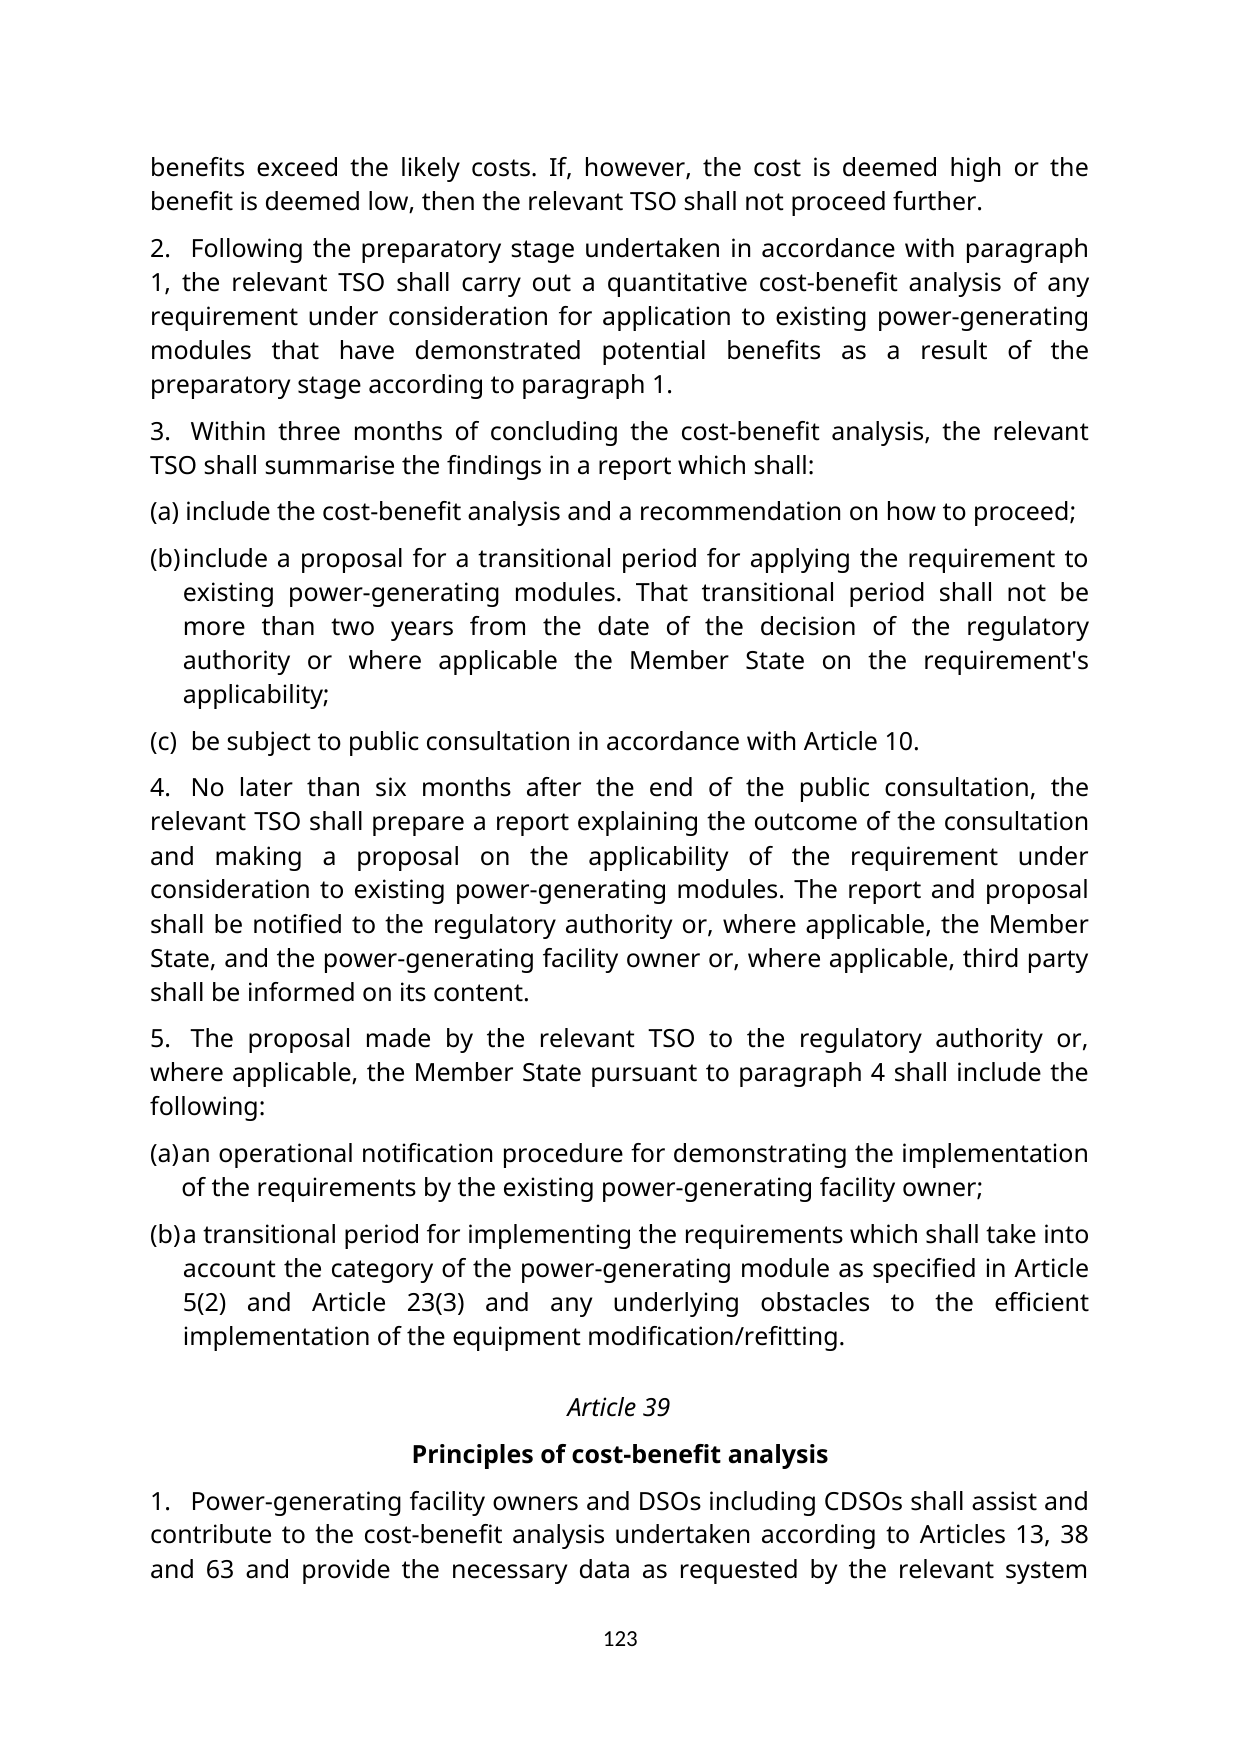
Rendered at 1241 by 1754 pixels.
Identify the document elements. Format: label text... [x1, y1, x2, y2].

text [150, 150, 1090, 218]
table_header (a) [150, 482, 185, 528]
text Principles of cost-benefit analysis [150, 1437, 1090, 1471]
table_header a transitional period for implementing the requirements which shall take into account the category of the power-generating module as specified in Article 5(2) and Article 23(3) and any underlying obstacles to the efficient implementation of the equipment modification/refitting. [183, 1204, 1090, 1352]
table_header an operational notification procedure for demonstrating the implementation of the requirements by the existing power-generating facility owner; [181, 1123, 1090, 1204]
table_header include a proposal for a transitional period for applying the requirement to existing power-generating modules. That transitional period shall not be more than two years from the date of the decision of the regulatory authority or where applicable the Member State on the requirement's applicability; [183, 528, 1090, 711]
text 3. Within three months of concluding the cost-benefit analysis, the relevant TSO shall summarise the findings in a report which shall: [150, 413, 1090, 482]
text 4. No later than six months after the end of the public consultation, the relevant TSO shall prepare a report explaining the outcome of the consultation and making a proposal on the applicability of the requirement under consideration to existing power-generating modules. The report and proposal shall be notified to the regulatory authority or, where applicable, the Member State, and the power-generating facility owner or, where applicable, third party shall be informed on its content. [150, 770, 1090, 1008]
table_header (b) [150, 528, 183, 711]
table_header include the cost-benefit analysis and a recommendation on how to proceed; [185, 482, 1090, 528]
text 5. The proposal made by the relevant TSO to the regulatory authority or, where applicable, the Member State pursuant to paragraph 4 shall include the following: [150, 1021, 1090, 1123]
table_header (c) [150, 711, 191, 757]
table_header (b) [150, 1204, 183, 1352]
text 2. Following the preparatory stage undertaken in accordance with paragraph 1, the relevant TSO shall carry out a quantitative cost-benefit analysis of any requirement under consideration for application to existing power-generating modules that have demonstrated potential benefits as a result of the preparatory stage according to paragraph 1. [150, 231, 1090, 401]
table_header be subject to public consultation in accordance with Article 10. [191, 711, 1090, 757]
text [150, 1483, 1090, 1585]
subtitle Article 39 [150, 1390, 1090, 1424]
table_header (a) [150, 1123, 181, 1204]
